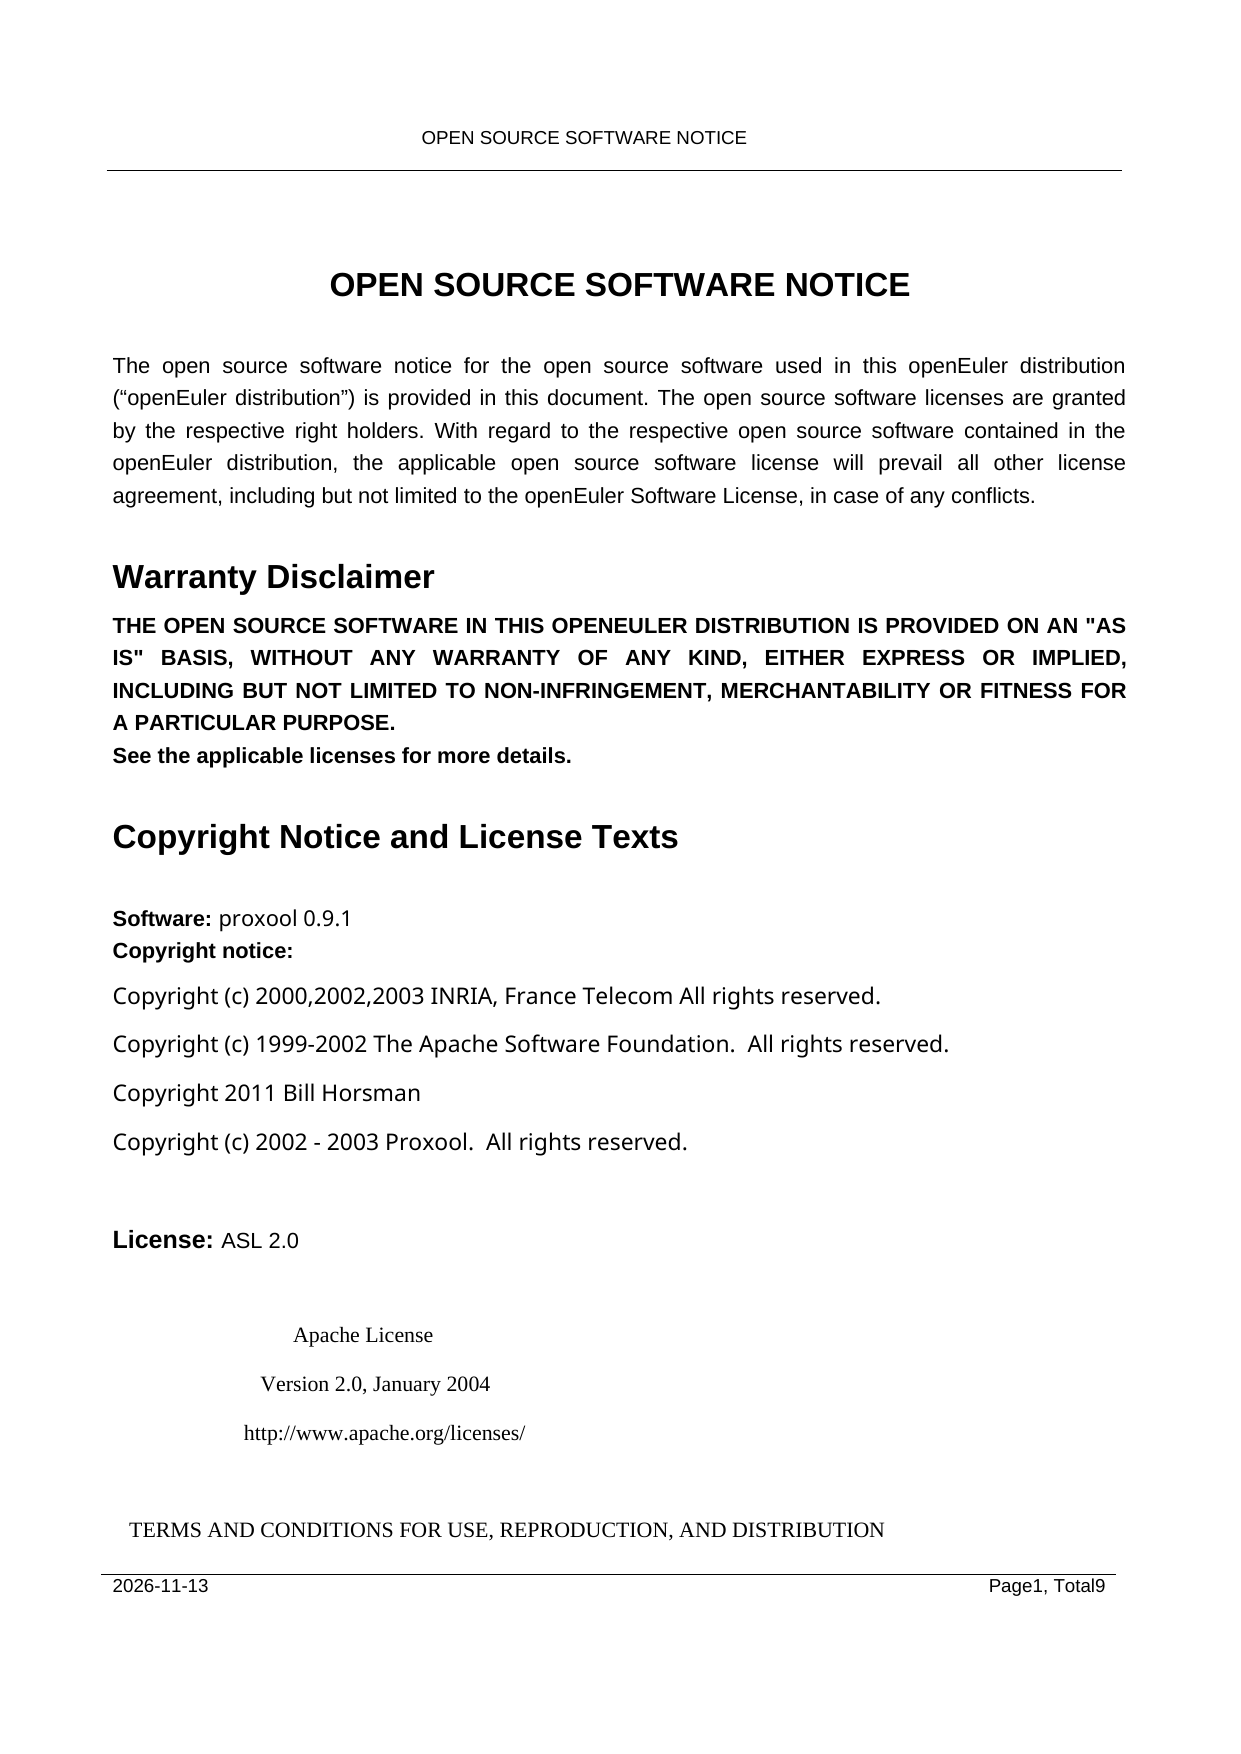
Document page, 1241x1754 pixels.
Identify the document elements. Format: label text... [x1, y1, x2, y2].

text THE OPEN SOURCE SOFTWARE IN THIS OPENEULER DISTRIBUTION IS PROVIDED ON AN "AS IS" BASIS, WITHOUT ANY WARRANTY OF ANY KIND, EITHER EXPRESS OR IMPLIED, INCLUDING BUT NOT LIMITED TO NON-INFRINGEMENT, MERCHANTABILITY OR FITNESS FOR A PARTICULAR PURPOSE. See the applicable licenses for more details. [112, 609, 1128, 771]
text Copyright Notice and License Texts [112, 804, 1128, 869]
text The open source software notice for the open source software used in this openEuler distribution (“openEuler distribution”) is provided in this document. The open source software licenses are granted by the respective right holders. With regard to the respective open source software contained in the openEuler distribution, the applicable open source software license will prevail all other license agreement, including but not limited to the openEuler Software License, in case of any conflicts. [112, 349, 1128, 511]
text Copyright notice: [112, 934, 1128, 966]
text License: ASL 2.0 [112, 1223, 1128, 1255]
text OPEN SOURCE SOFTWARE NOTICE [112, 251, 1128, 316]
text Software: proxool 0.9.1 [112, 901, 1128, 934]
text Copyright (c) 2000,2002,2003 INRIA, France Telecom All rights reserved. Copyright (c) 1999-2002 The Apache Software Foundation. All rights reserved. Copyright 2011 Bill Horsman Copyright (c) 2002 - 2003 Proxool. All rights reserved. [112, 979, 1128, 1207]
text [112, 1270, 1128, 1546]
text Warranty Disclaimer [112, 544, 1128, 609]
